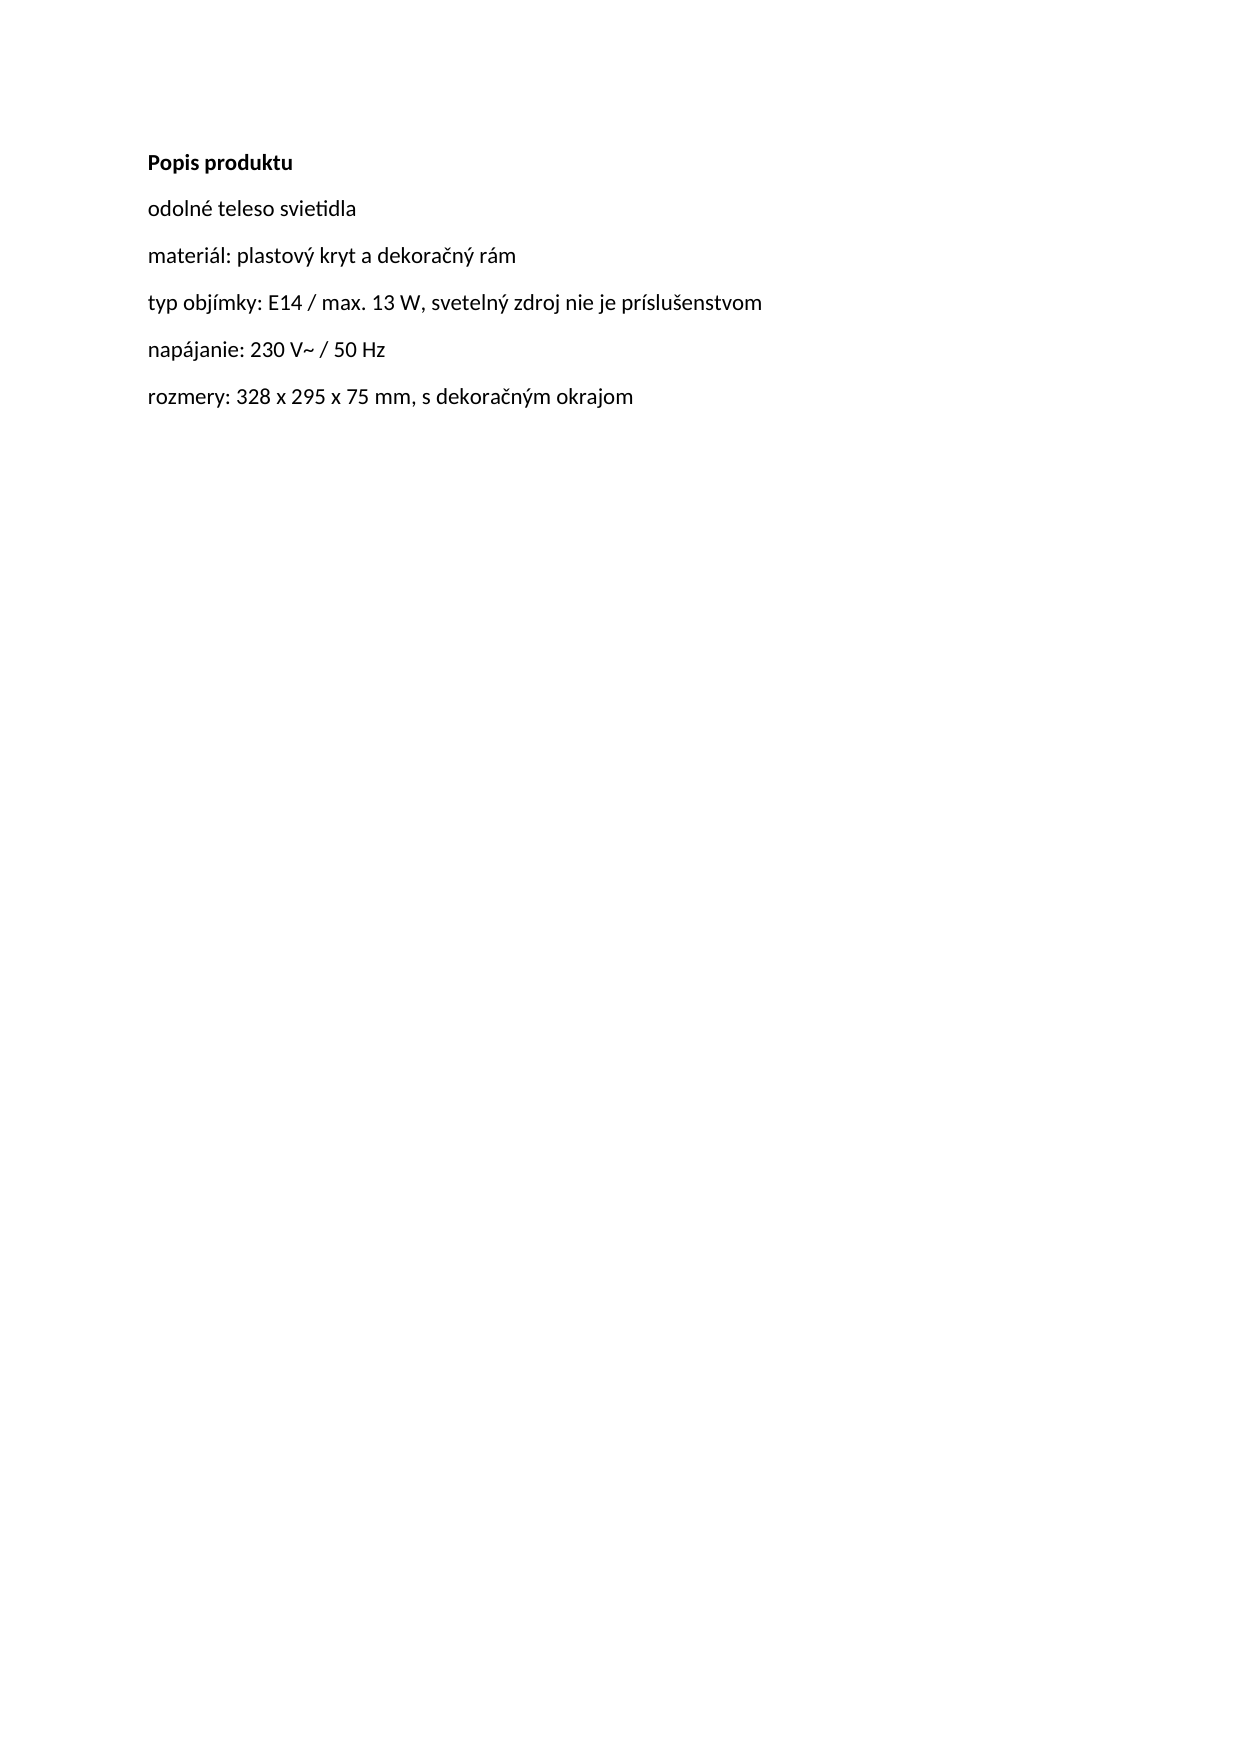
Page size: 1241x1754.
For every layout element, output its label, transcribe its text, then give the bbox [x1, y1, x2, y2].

text odolné teleso svietidla [148, 194, 1093, 222]
text typ objímky: E14 / max. 13 W, svetelný zdroj nie je príslušenstvom [148, 288, 1093, 316]
text napájanie: 230 V~ / 50 Hz [148, 335, 1093, 363]
text materiál: plastový kryt a dekoračný rám [148, 241, 1093, 269]
text rozmery: 328 x 295 x 75 mm, s dekoračným okrajom [148, 382, 1093, 410]
text Popis produktu [148, 148, 1093, 176]
